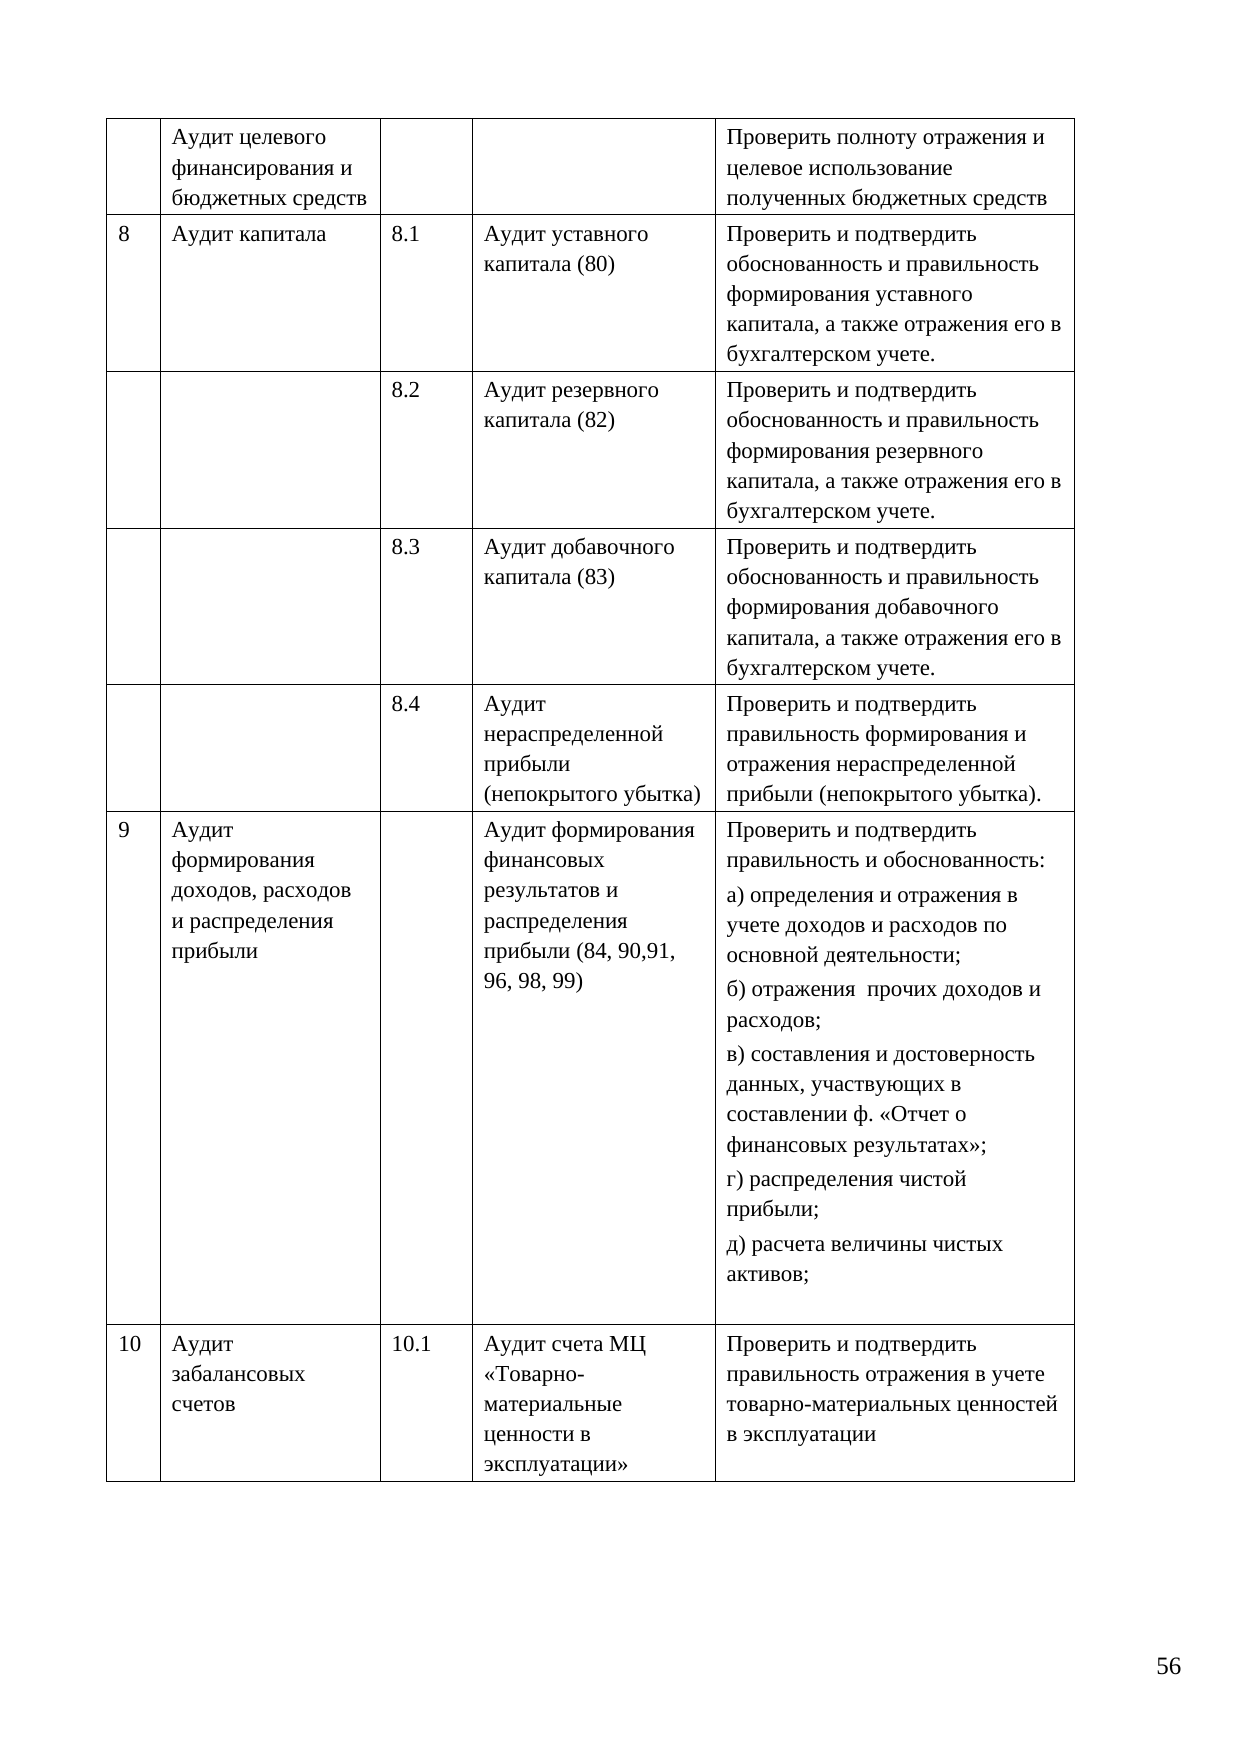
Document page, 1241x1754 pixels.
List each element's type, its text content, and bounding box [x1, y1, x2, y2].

table_cell [381, 119, 472, 214]
table_cell [161, 372, 380, 528]
table_cell Аудит формирования финансовых результатов и распределения прибыли (84, 90,91, 96, 98, 99) [473, 812, 715, 1324]
table_cell 8.2 [381, 372, 472, 528]
table_cell Аудит капитала [161, 215, 380, 371]
table_cell Проверить и подтвердить обоснованность и правильность формирования добавочного капитала, а также отражения его в бухгалтерском учете. [716, 529, 1074, 684]
table_cell Аудит забалансовых счетов [161, 1325, 380, 1481]
table_cell Проверить и подтвердить обоснованность и правильность формирования уставного капитала, а также отражения его в бухгалтерском учете. [716, 215, 1074, 371]
table_cell Аудит счета МЦ «Товарно-материальные ценности в эксплуатации» [473, 1325, 715, 1481]
table_cell Проверить и подтвердить правильность формирования и отражения нераспределенной прибыли (непокрытого убытка). [716, 685, 1074, 811]
table_cell 8.4 [381, 685, 472, 811]
table_cell 9 [107, 812, 160, 1324]
table_cell Проверить и подтвердить правильность отражения в учете товарно-материальных ценностей в эксплуатации [716, 1325, 1074, 1481]
table_cell Аудит целевого финансирования и бюджетных средств [161, 119, 380, 214]
table_cell [107, 372, 160, 528]
table_cell Аудит уставного капитала (80) [473, 215, 715, 371]
table_cell Аудит формирования доходов, расходов и распределения прибыли [161, 812, 380, 1324]
table_cell [161, 529, 380, 684]
table_cell Проверить и подтвердить правильность и обоснованность: а) определения и отражения в учете доходов и расходов по основной деятельности; б) отражения прочих доходов и расходов; в) составления и достоверность данных, участвующих в составлении ф. «Отчет о финансовых результатах»; г) распределения чистой прибыли; д) расчета величины чистых активов; [716, 812, 1074, 1324]
table_cell [381, 812, 472, 1324]
table_cell 8 [107, 215, 160, 371]
table_cell Проверить и подтвердить обоснованность и правильность формирования резервного капитала, а также отражения его в бухгалтерском учете. [716, 372, 1074, 528]
table_cell Аудит добавочного капитала (83) [473, 529, 715, 684]
table_cell [107, 529, 160, 684]
table_cell [107, 119, 160, 214]
table_cell 10.1 [381, 1325, 472, 1481]
table_cell 8.3 [381, 529, 472, 684]
table_cell Аудит нераспределенной прибыли (непокрытого убытка) [473, 685, 715, 811]
table_cell Проверить полноту отражения и целевое использование полученных бюджетных средств [716, 119, 1074, 214]
table_cell 8.1 [381, 215, 472, 371]
table_cell [107, 685, 160, 811]
table_cell 10 [107, 1325, 160, 1481]
table_cell [161, 685, 380, 811]
table_cell Аудит резервного капитала (82) [473, 372, 715, 528]
table_cell [473, 119, 715, 214]
